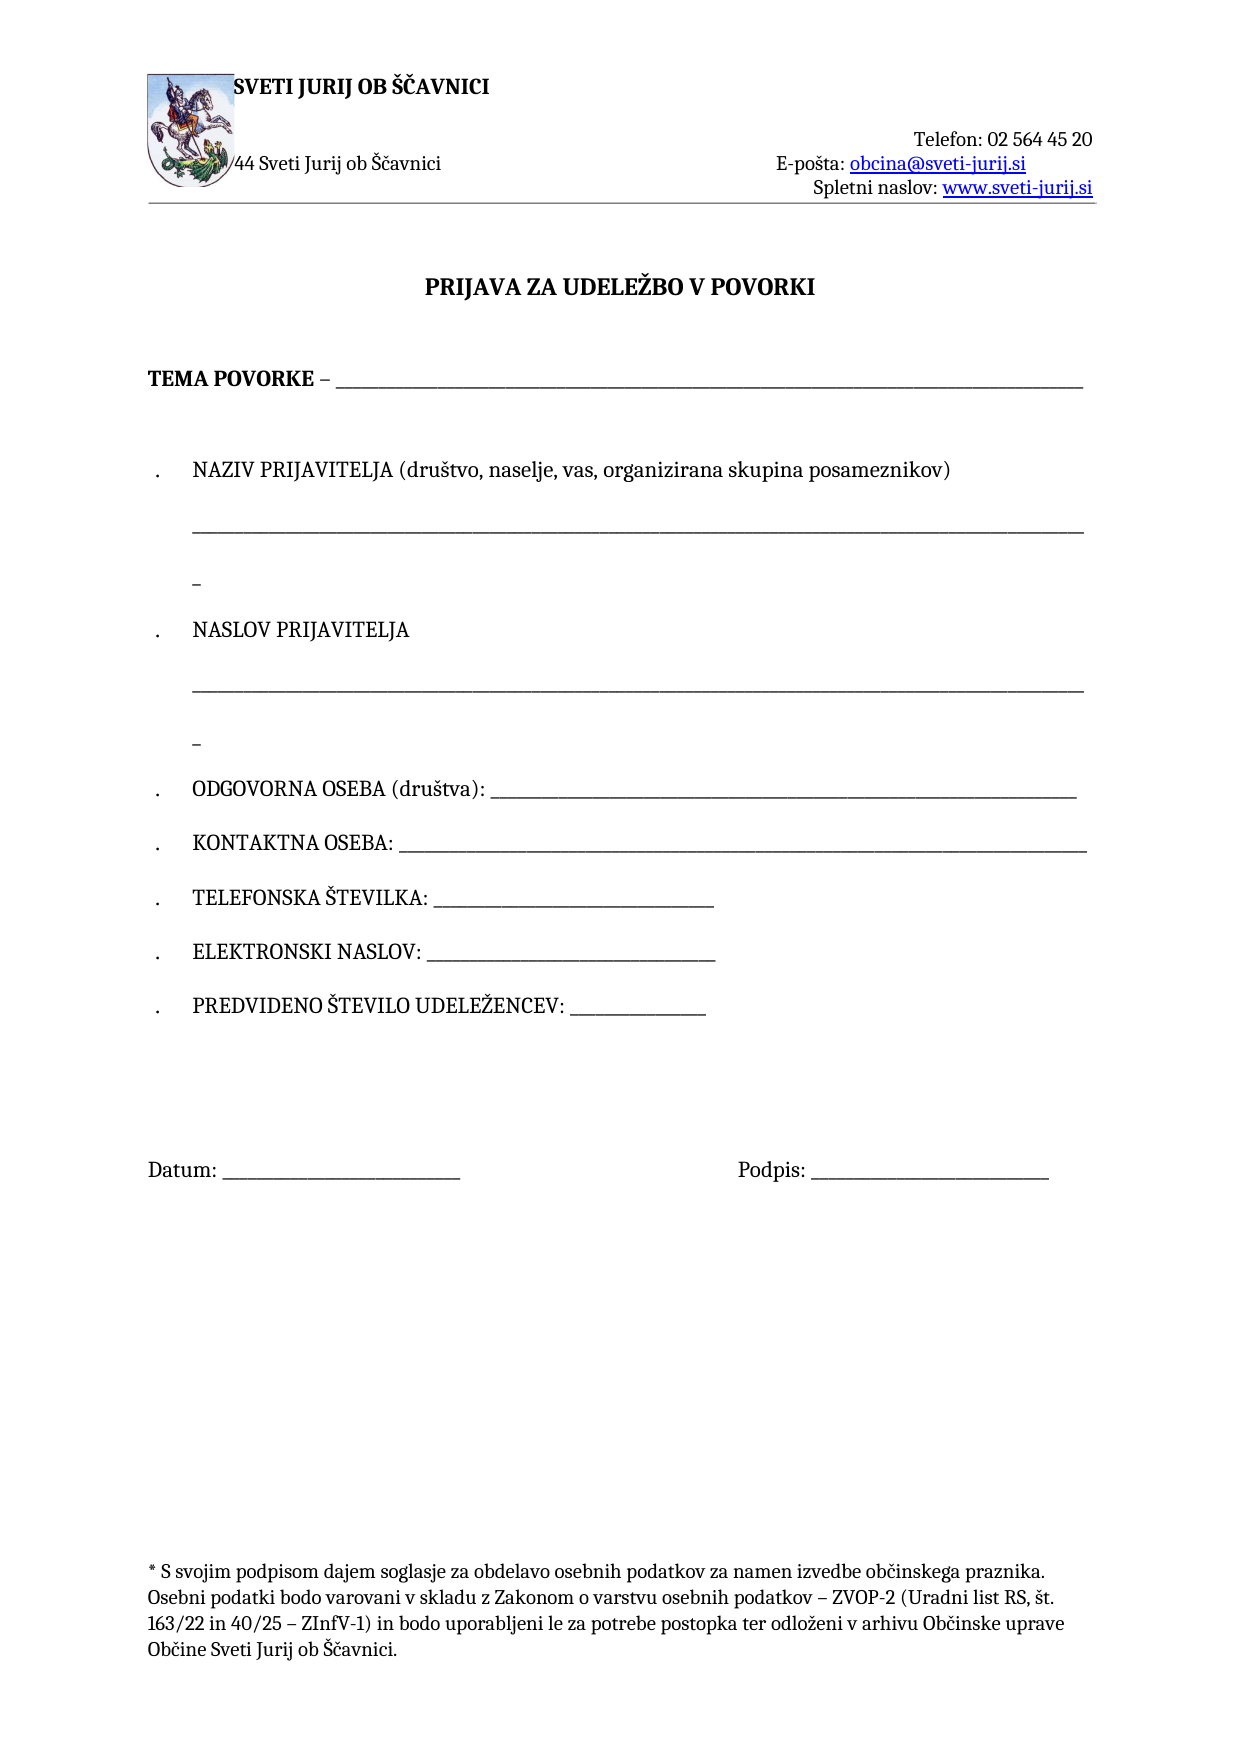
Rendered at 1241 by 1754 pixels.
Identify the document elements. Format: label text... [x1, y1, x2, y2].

list ELEKTRONSKI NASLOV: __________________________________ [154, 938, 1093, 965]
list NASLOV PRIJAVITELJA [154, 616, 1093, 643]
list TELEFONSKA ŠTEVILKA: _________________________________ [154, 884, 1093, 911]
text Datum: ____________________________ Podpis: ____________________________ [148, 1157, 1093, 1183]
picture [147, 199, 1097, 208]
list NAZIV PRIJAVITELJA (društvo, naselje, vas, organizirana skupina posameznikov) [154, 456, 1093, 483]
list __________________________________________________________________________________________________________ [192, 670, 1093, 749]
list __________________________________________________________________________________________________________ [192, 510, 1093, 589]
picture [146, 73, 235, 186]
list PREDVIDENO ŠTEVILO UDELEŽENCEV: ________________ [154, 992, 1093, 1019]
list ODGOVORNA OSEBA (društva): _____________________________________________________________________ [154, 775, 1093, 802]
list KONTAKTNA OSEBA: _________________________________________________________________________________ [154, 829, 1093, 857]
text PRIJAVA ZA UDELEŽBO V POVORKI [148, 273, 1093, 302]
text TEMA POVORKE – ________________________________________________________________________________________ [148, 366, 1093, 392]
